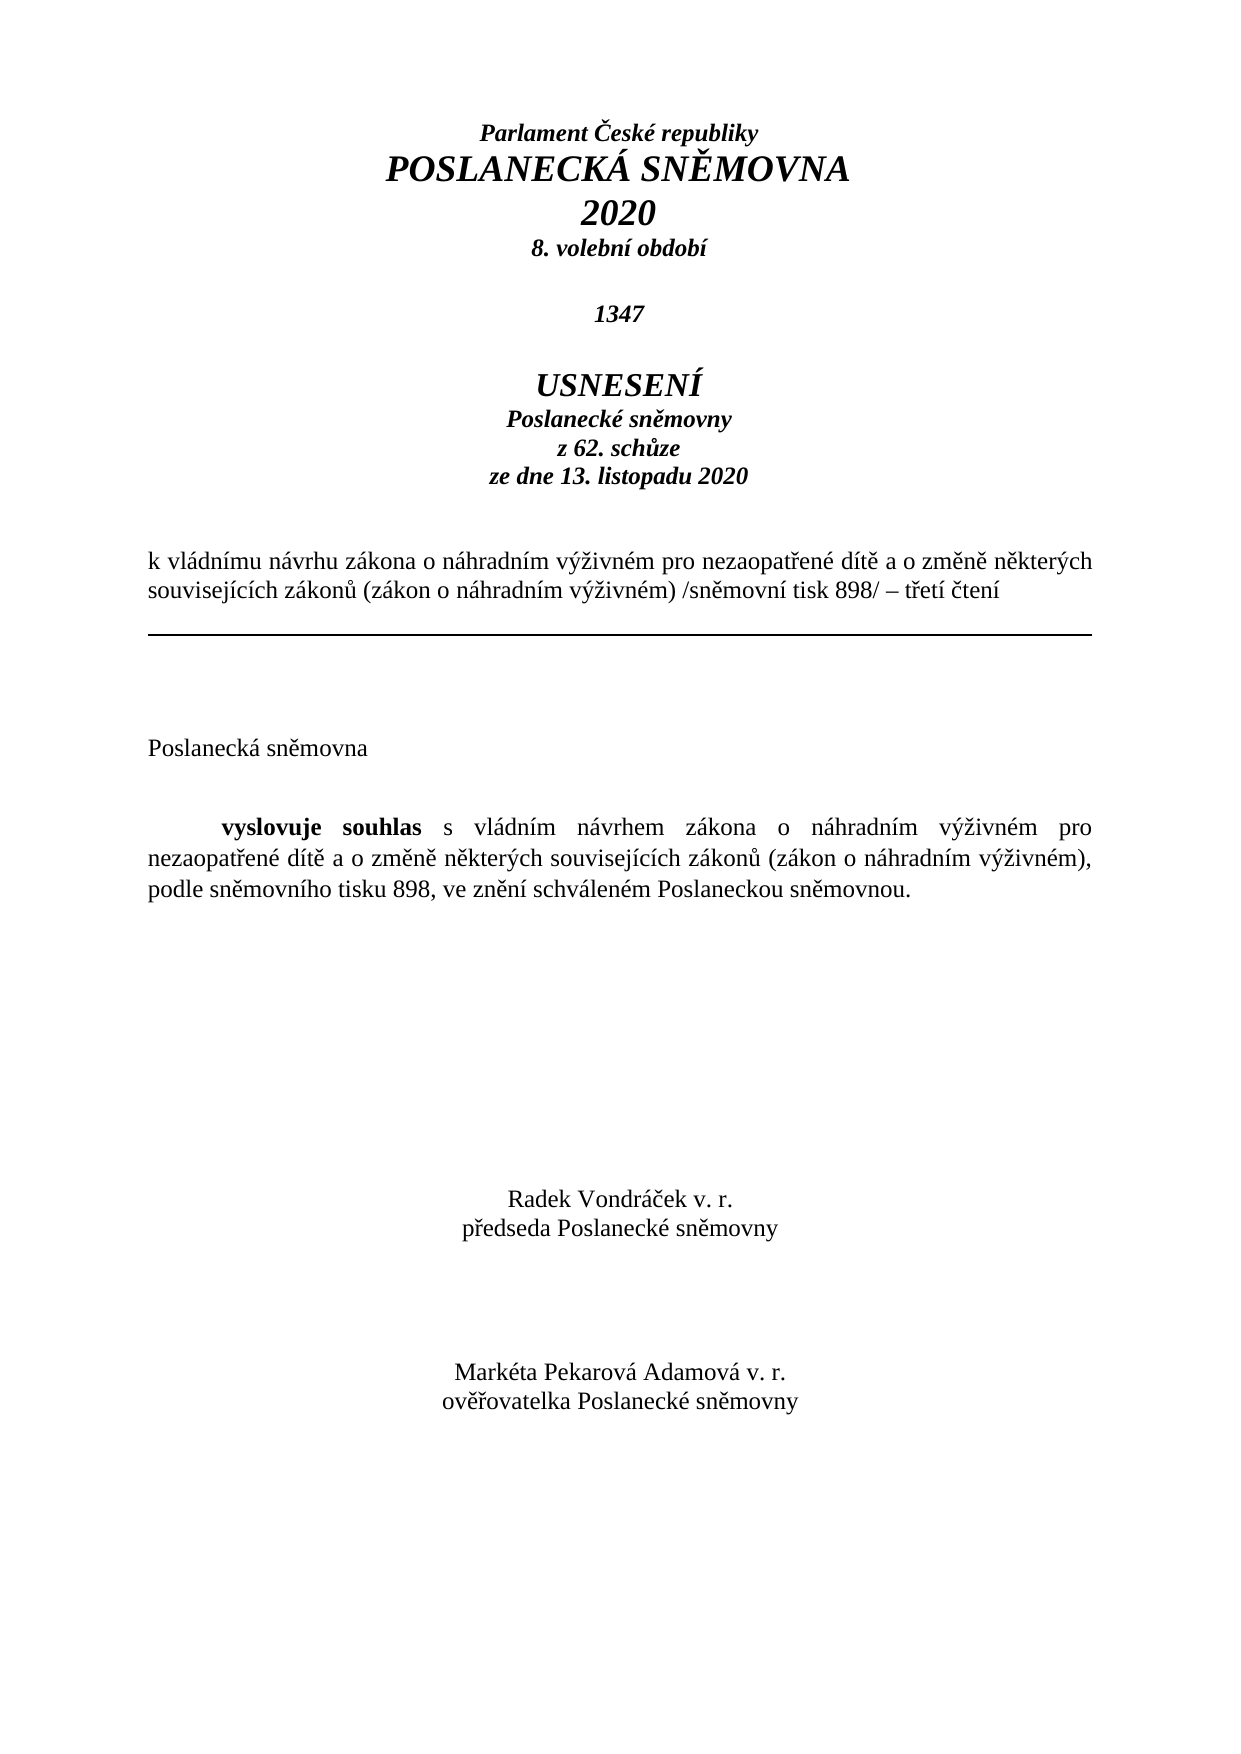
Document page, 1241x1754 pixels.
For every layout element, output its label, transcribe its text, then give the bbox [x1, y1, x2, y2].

text k vládnímu návrhu zákona o náhradním výživném pro nezaopatřené dítě a o změně některých souvisejících zákonů (zákon o náhradním výživném) /sněmovní tisk 898/ – třetí čtení [148, 546, 1092, 604]
text předseda Poslanecké sněmovny [148, 1213, 1092, 1242]
text USNESENÍ [148, 366, 1092, 404]
text POSLANECKÁ SNĚMOVNA [148, 147, 1092, 190]
text 1347 [148, 299, 1092, 328]
text ověřovatelka Poslanecké sněmovny [148, 1386, 1092, 1414]
text Poslanecké sněmovny [148, 404, 1092, 433]
text 2020 [148, 190, 1092, 233]
text 8. volební období [148, 233, 1092, 262]
text z 62. schůze [148, 433, 1092, 461]
text Markéta Pekarová Adamová v. r. [148, 1357, 1092, 1386]
text ze dne 13. listopadu 2020 [148, 461, 1092, 490]
text Parlament České republiky [148, 118, 1092, 147]
text Radek Vondráček v. r. [148, 1184, 1092, 1213]
text Poslanecká sněmovna [148, 733, 1092, 762]
text vyslovuje souhlas s vládním návrhem zákona o náhradním výživném pro nezaopatřené dítě a o změně některých souvisejících zákonů (zákon o náhradním výživném), podle sněmovního tisku 898, ve znění schváleném Poslaneckou sněmovnou. [148, 812, 1092, 903]
